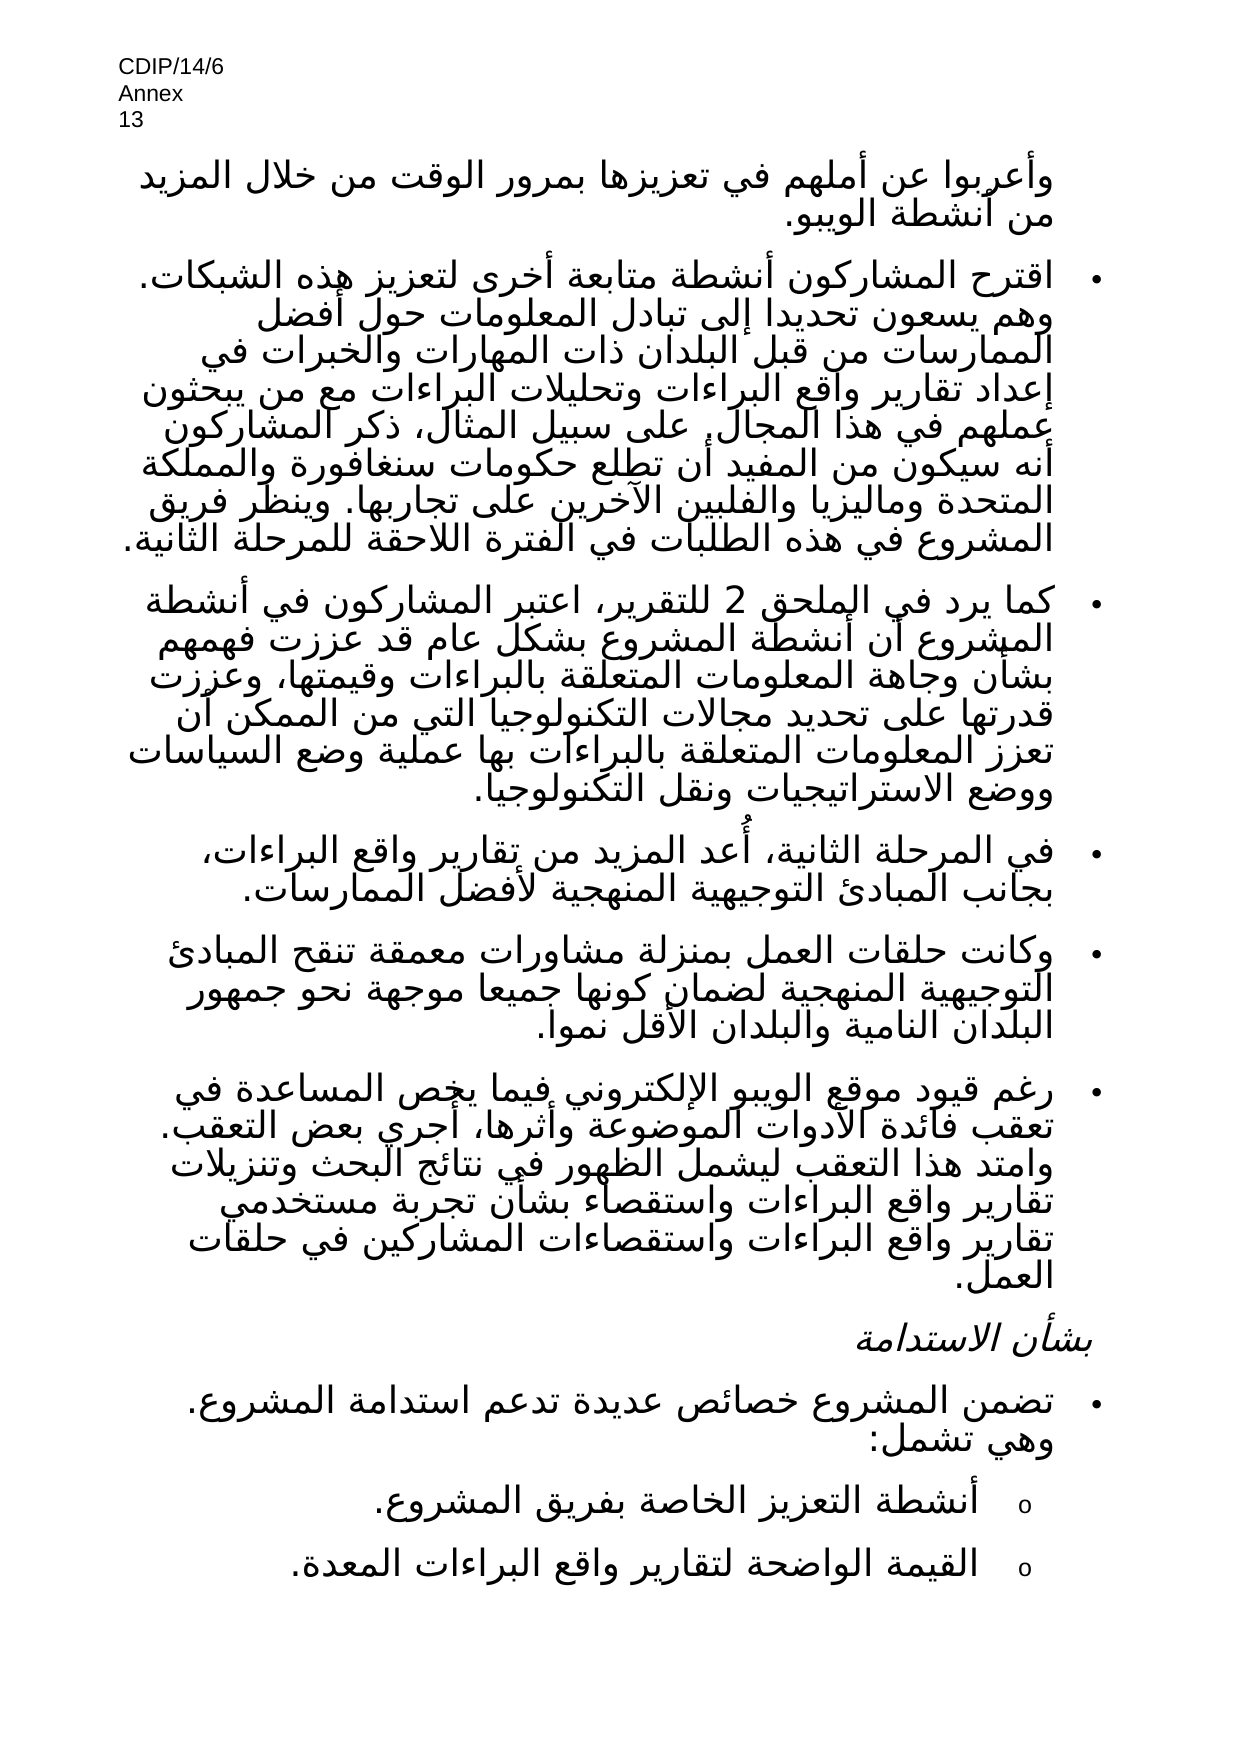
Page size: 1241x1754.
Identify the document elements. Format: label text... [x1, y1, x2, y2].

list وكانت حلقات العمل بمنزلة مشاورات معمقة تنقح المبادئ التوجيهية المنهجية لضمان كونها جميعا موجهة نحو جمهور البلدان النامية والبلدان الأقل نموا. [118, 933, 1092, 1046]
list اقترح المشاركون أنشطة متابعة أخرى لتعزيز هذه الشبكات. وهم يسعون تحديدا إلى تبادل المعلومات حول أفضل الممارسات من قبل البلدان ذات المهارات والخبرات في إعداد تقارير واقع البراءات وتحليلات البراءات مع من يبحثون عملهم في هذا المجال. على سبيل المثال، ذكر المشاركون أنه سيكون من المفيد أن تطلع حكومات سنغافورة والمملكة المتحدة وماليزيا والفلبين الآخرين على تجاربها. وينظر فريق المشروع في هذه الطلبات في الفترة اللاحقة للمرحلة الثانية. [118, 258, 1092, 558]
list تضمن المشروع خصائص عديدة تدعم استدامة المشروع. وهي تشمل: [118, 1383, 1092, 1458]
list كما يرد في الملحق 2 للتقرير، اعتبر المشاركون في أنشطة المشروع أن أنشطة المشروع بشكل عام قد عززت فهمهم بشأن وجاهة المعلومات المتعلقة بالبراءات وقيمتها، وعززت قدرتها على تحديد مجالات التكنولوجيا التي من الممكن أن تعزز المعلومات المتعلقة بالبراءات بها عملية وضع السياسات ووضع الاستراتيجيات ونقل التكنولوجيا. [118, 583, 1092, 808]
text بشأن الاستدامة [118, 1321, 1092, 1358]
list في المرحلة الثانية، أُعد المزيد من تقارير واقع البراءات، بجانب المبادئ التوجيهية المنهجية لأفضل الممارسات. [118, 833, 1092, 908]
list القيمة الواضحة لتقارير واقع البراءات المعدة. [118, 1546, 1017, 1583]
list أنشطة التعزيز الخاصة بفريق المشروع. [118, 1483, 1017, 1521]
list رغم قيود موقع الويبو الإلكتروني فيما يخص المساعدة في تعقب فائدة الأدوات الموضوعة وأثرها، أُجري بعض التعقب. وامتد هذا التعقب ليشمل الظهور في نتائج البحث وتنزيلات تقارير واقع البراءات واستقصاء بشأن تجربة مستخدمي تقارير واقع البراءات واستقصاءات المشاركين في حلقات العمل. [118, 1071, 1092, 1296]
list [118, 158, 1092, 233]
